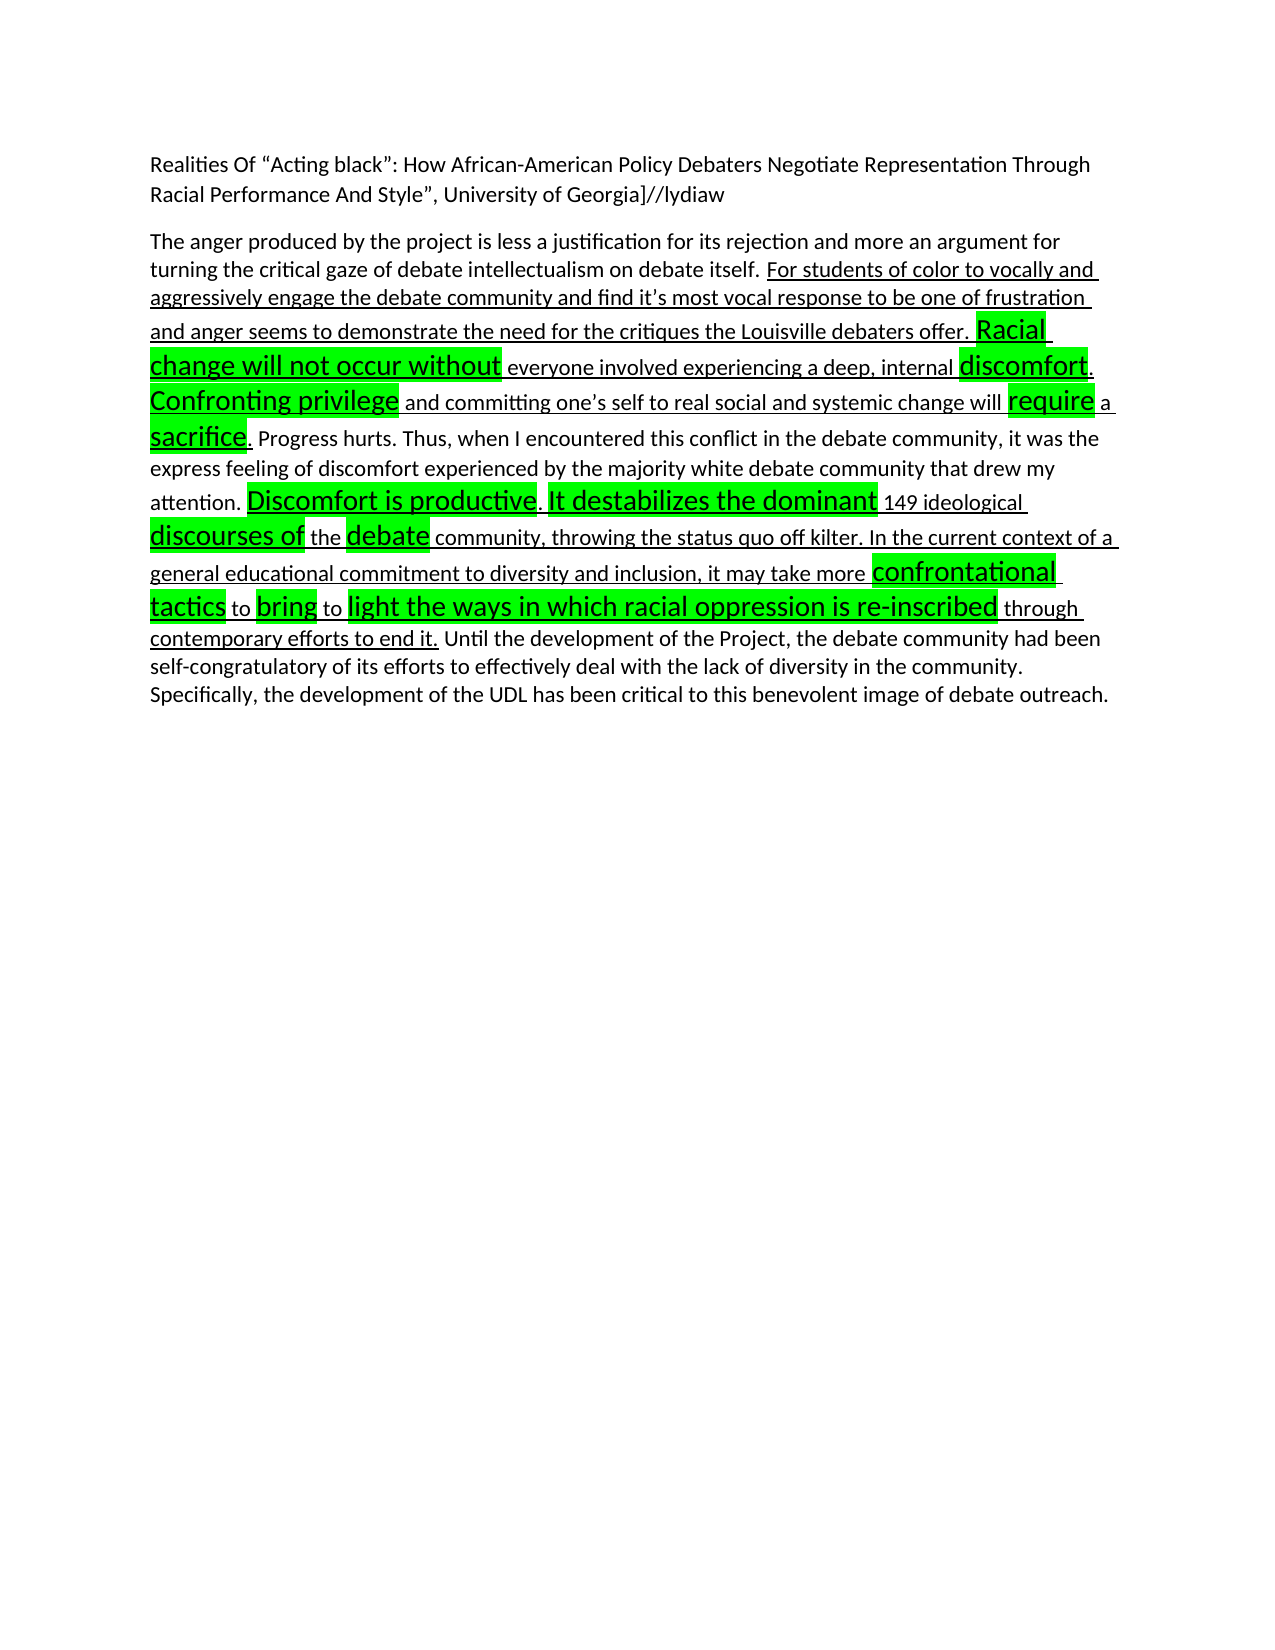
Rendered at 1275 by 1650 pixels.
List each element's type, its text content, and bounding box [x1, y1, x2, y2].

text The anger produced by the project is less a justification for its rejection and more an argument for turning the critical gaze of debate intellectualism on debate itself. For students of color to vocally and aggressively engage the debate community and find it’s most vocal response to be one of frustration and anger seems to demonstrate the need for the critiques the Louisville debaters offer. Racial change will not occur without everyone involved experiencing a deep, internal discomfort. Confronting privilege and committing one’s self to real social and systemic change will require a sacrifice. Progress hurts. Thus, when I encountered this conflict in the debate community, it was the express feeling of discomfort experienced by the majority white debate community that drew my attention. Discomfort is productive. It destabilizes the dominant 149 ideological discourses of the debate community, throwing the status quo off kilter. In the current context of a general educational commitment to diversity and inclusion, it may take more confrontational tactics to bring to light the ways in which racial oppression is re-inscribed through contemporary efforts to end it. Until the development of the Project, the debate community had been self-congratulatory of its efforts to effectively deal with the lack of diversity in the community. Specifically, the development of the UDL has been critical to this benevolent image of debate outreach. [150, 227, 1125, 708]
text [150, 150, 1125, 208]
